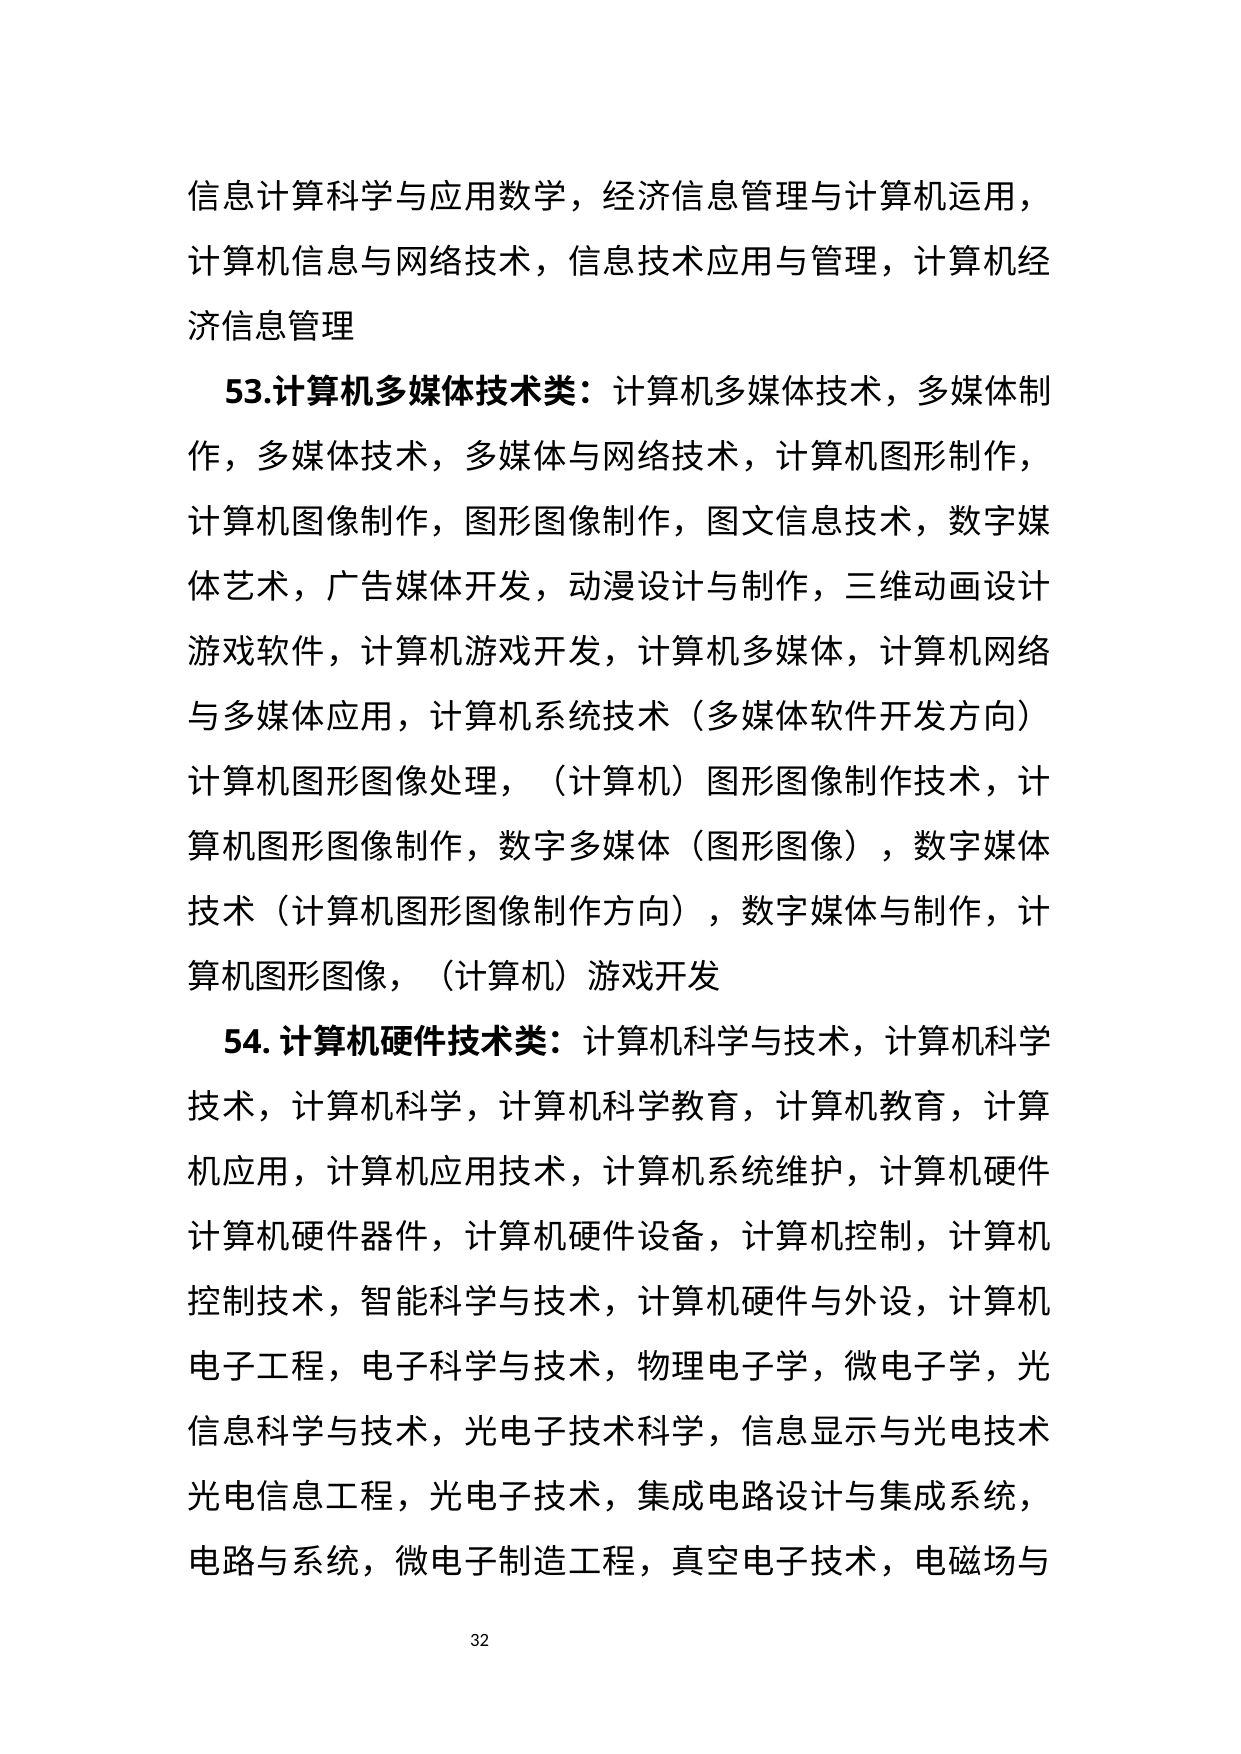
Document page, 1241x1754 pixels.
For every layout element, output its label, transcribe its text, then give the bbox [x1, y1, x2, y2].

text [187, 1007, 1053, 1592]
text 53.计算机多媒体技术类：计算机多媒体技术，多媒体制作，多媒体技术，多媒体与网络技术，计算机图形制作，计算机图像制作，图形图像制作，图文信息技术，数字媒体艺术，广告媒体开发，动漫设计与制作，三维动画设计，游戏软件，计算机游戏开发，计算机多媒体，计算机网络与多媒体应用，计算机系统技术（多媒体软件开发方向），计算机图形图像处理，（计算机）图形图像制作技术，计算机图形图像制作，数字多媒体（图形图像），数字媒体技术（计算机图形图像制作方向），数字媒体与制作，计算机图形图像，（计算机）游戏开发 [187, 357, 1053, 1007]
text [187, 162, 1053, 357]
